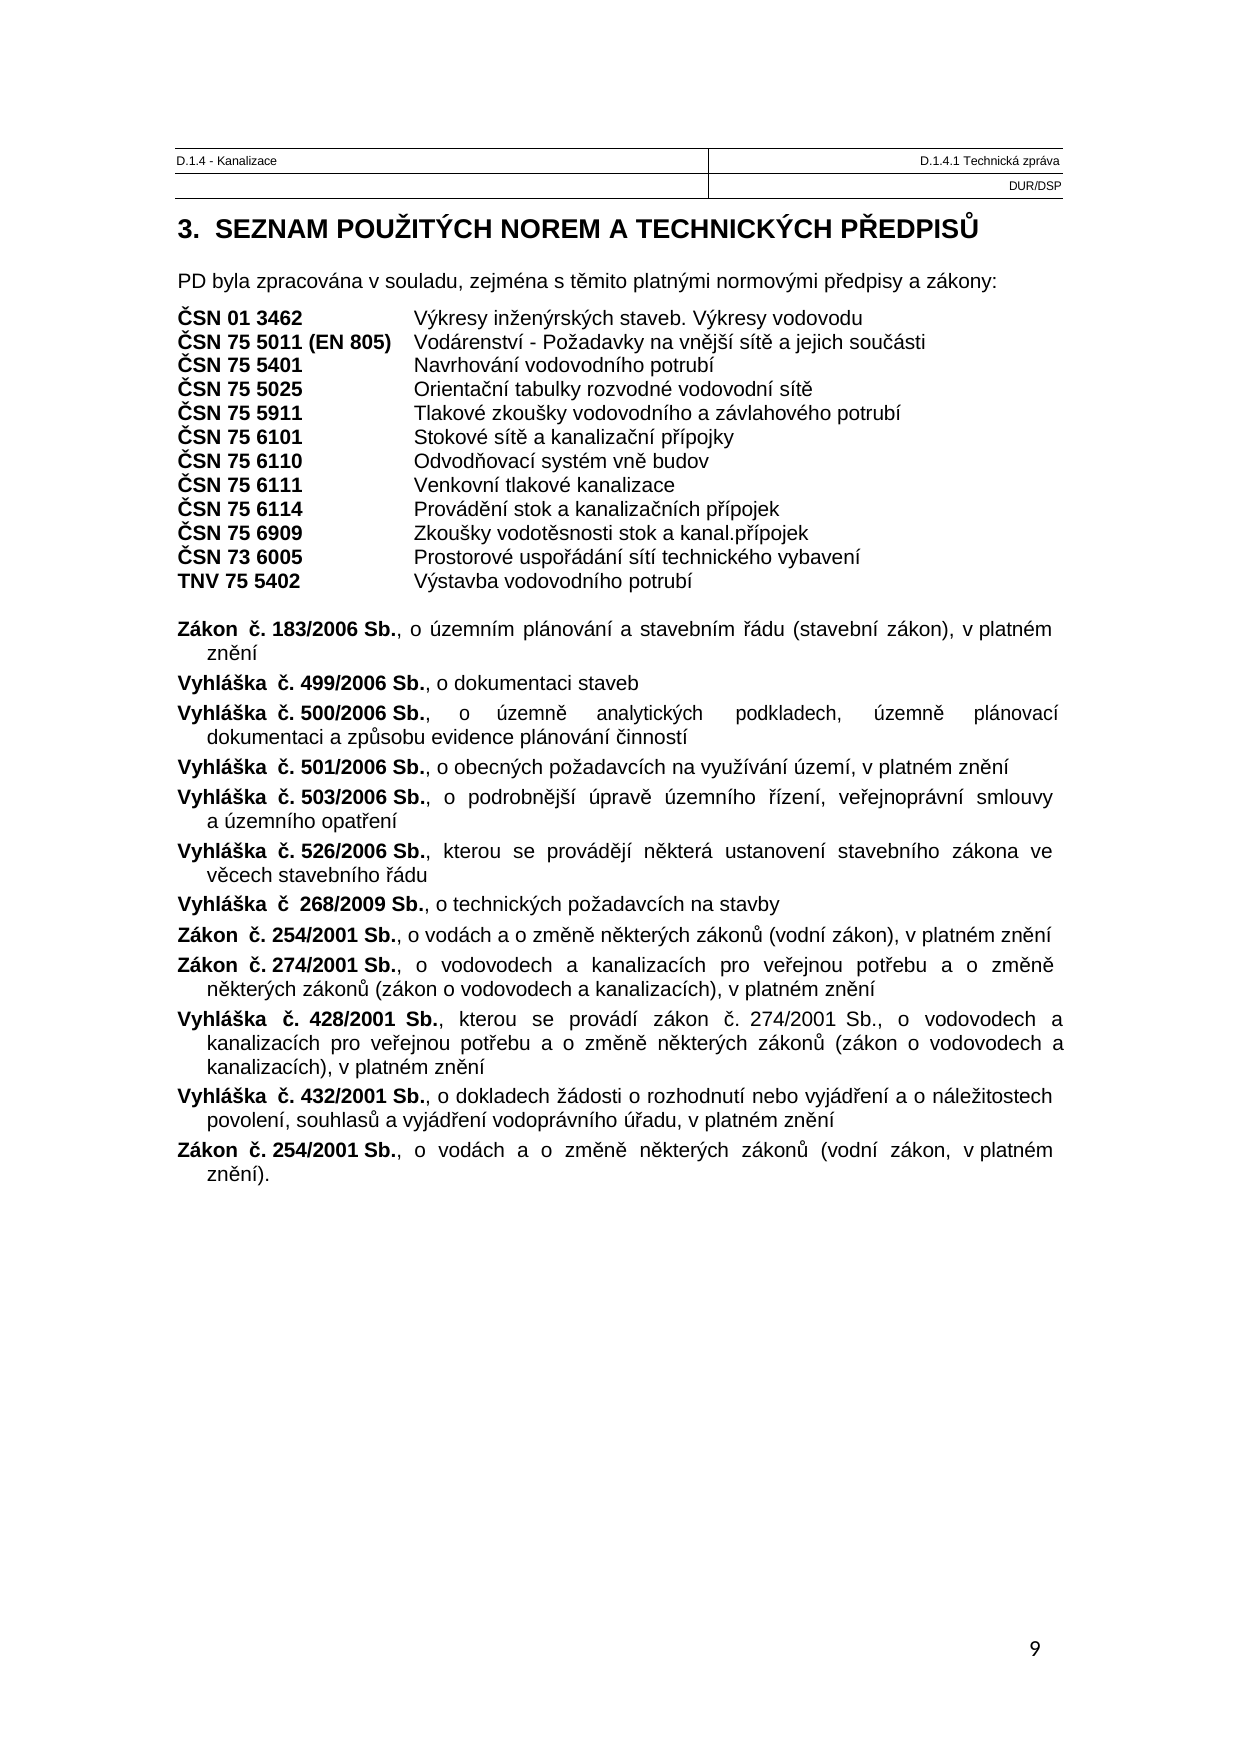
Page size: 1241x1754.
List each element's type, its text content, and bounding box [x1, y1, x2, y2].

text Vyhláška č. 503/2006 Sb., o podrobnější úpravě územního řízení, veřejnoprávní smlouvy a územního opatření [177, 785, 1063, 833]
text Zákon č. 254/2001 Sb., o vodách a o změně některých zákonů (vodní zákon), v platném znění [177, 922, 1076, 946]
table_header D.1.4.1 Technická zpráva [709, 149, 1062, 173]
table_cell DUR/DSP [709, 174, 1062, 198]
text Zákon č. 254/2001 Sb., o vodách a o změně některých zákonů (vodní zákon, v platném znění). [177, 1138, 1063, 1186]
text PD byla zpracována v souladu, zejména s těmito platnými normovými předpisy a zákony: [177, 269, 1076, 293]
text ČSN 75 5911 Tlakové zkoušky vodovodního a závlahového potrubí [177, 401, 1076, 425]
text Zákon č. 183/2006 Sb., o územním plánování a stavebním řádu (stavební zákon), v platném znění [177, 617, 1063, 664]
text Vyhláška č. 526/2006 Sb., kterou se provádějí některá ustanovení stavebního zákona ve věcech stavebního řádu [177, 839, 1063, 887]
text Zákon č. 274/2001 Sb., o vodovodech a kanalizacích pro veřejnou potřebu a o změně některých zákonů (zákon o vodovodech a kanalizacích), v platném znění [177, 953, 1063, 1001]
text Vyhláška č. 499/2006 Sb., o dokumentaci staveb [177, 671, 1076, 694]
text ČSN 75 6110 Odvodňovací systém vně budov [177, 449, 1076, 473]
text ČSN 75 6114 Provádění stok a kanalizačních přípojek [177, 497, 1076, 521]
text ČSN 75 6111 Venkovní tlakové kanalizace [177, 473, 1076, 497]
text Vyhláška č. 500/2006 Sb., o územně analytických podkladech, územně plánovací dokumentaci a způsobu evidence plánování činností [177, 701, 1063, 749]
table_header D.1.4 - Kanalizace [175, 149, 708, 173]
text Vyhláška č. 428/2001 Sb., kterou se provádí zákon č. 274/2001 Sb., o vodovodech a kanalizacích pro veřejnou potřebu a o změně některých zákonů (zákon o vodovodech a kanalizacích), v platném znění [177, 1007, 1064, 1078]
text ČSN 75 5025 Orientační tabulky rozvodné vodovodní sítě [177, 377, 1076, 401]
text ČSN 75 5011 (EN 805) Vodárenství - Požadavky na vnější sítě a jejich součásti [177, 329, 1076, 353]
text ČSN 75 6101 Stokové sítě a kanalizační přípojky [177, 425, 1076, 449]
text ČSN 75 6909 Zkoušky vodotěsnosti stok a kanal.přípojek [177, 521, 1076, 545]
text ČSN 75 5401 Navrhování vodovodního potrubí [177, 353, 1076, 377]
table_cell [175, 174, 708, 198]
subtitle SEZNAM POUŽITÝCH NOREM A TECHNICKÝCH PŘEDPISŮ [177, 213, 1076, 244]
text TNV 75 5402 Výstavba vodovodního potrubí [177, 569, 1076, 593]
text ČSN 73 6005 Prostorové uspořádání sítí technického vybavení [177, 545, 1076, 569]
text Vyhláška č. 501/2006 Sb., o obecných požadavcích na využívání území, v platném znění [177, 754, 1076, 778]
text Vyhláška č. 432/2001 Sb., o dokladech žádosti o rozhodnutí nebo vyjádření a o náležitostech povolení, souhlasů a vyjádření vodoprávního úřadu, v platném znění [177, 1084, 1062, 1132]
text ČSN 01 3462 Výkresy inženýrských staveb. Výkresy vodovodu [177, 306, 1076, 329]
text Vyhláška č 268/2009 Sb., o technických požadavcích na stavby [177, 892, 1076, 916]
